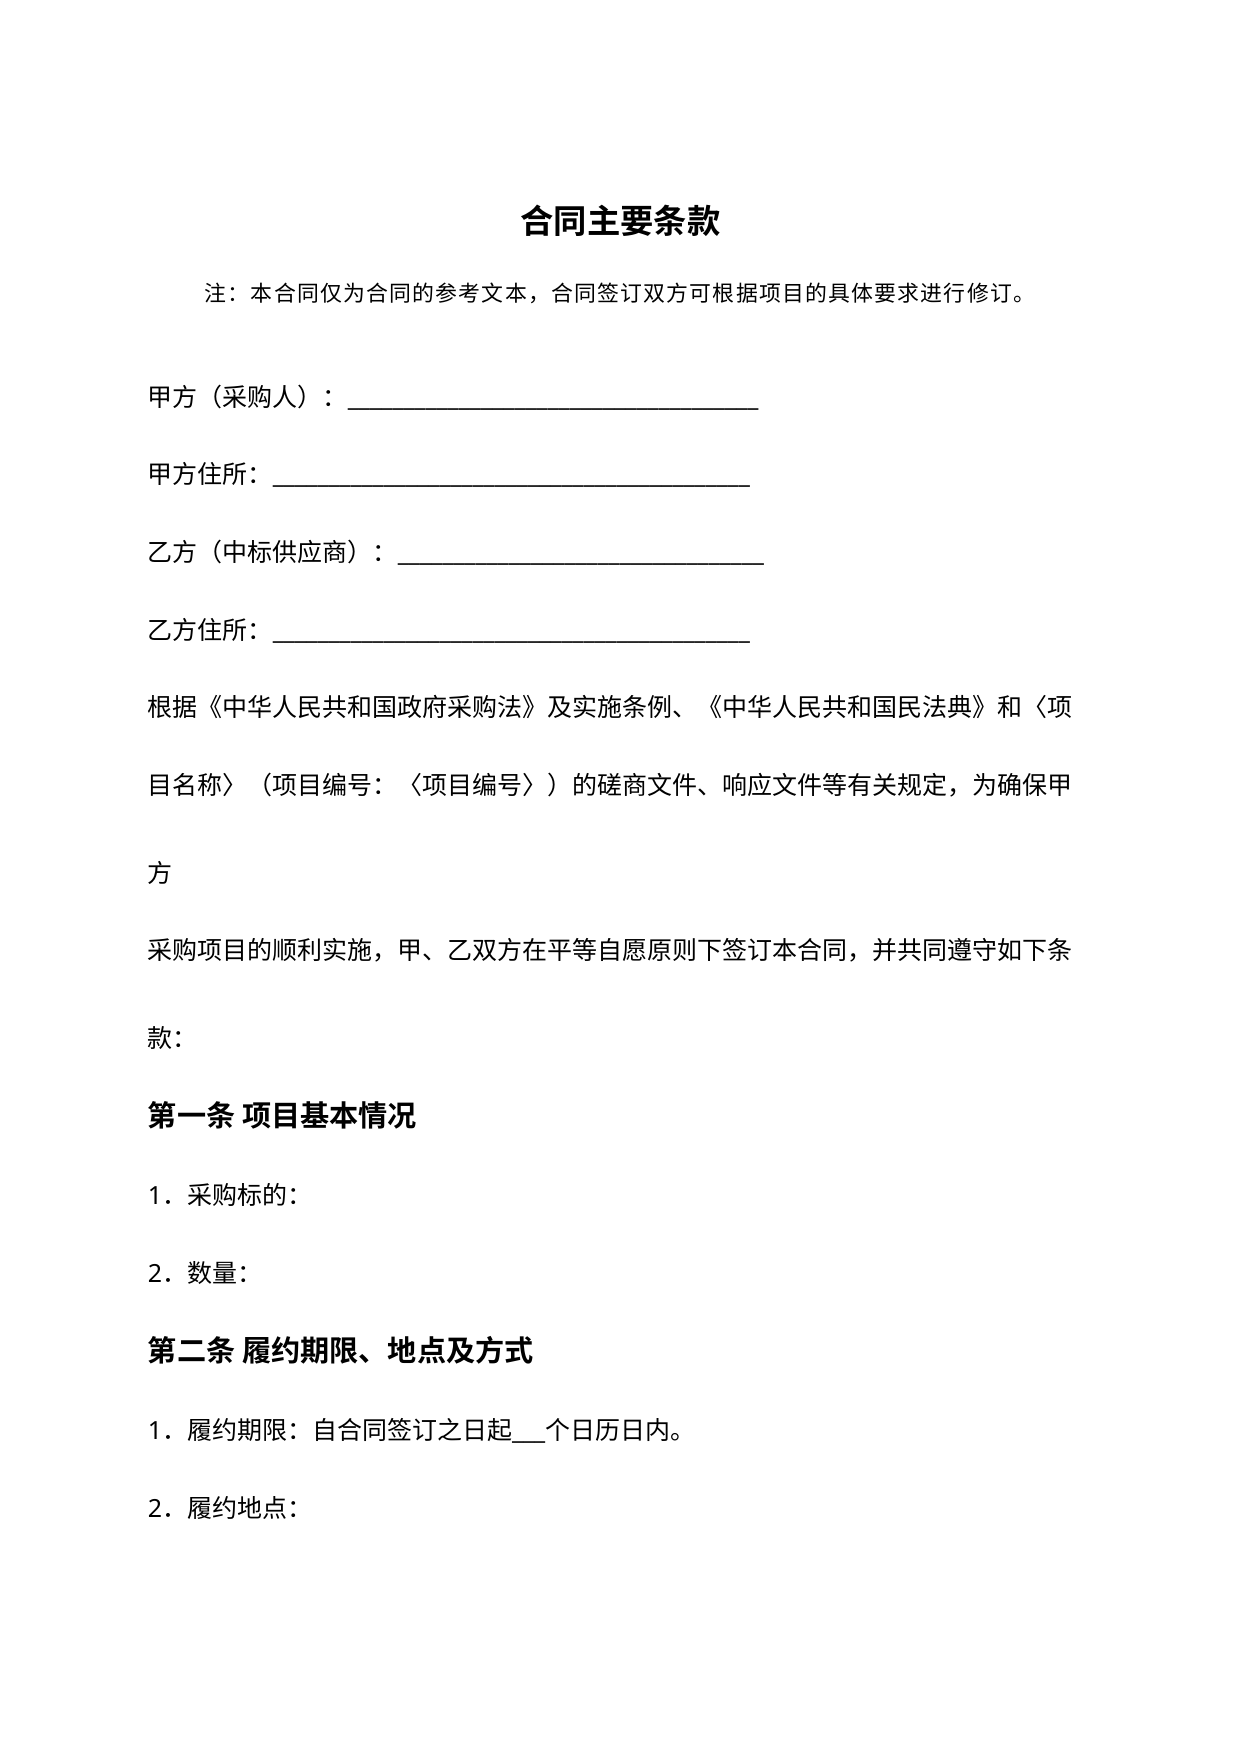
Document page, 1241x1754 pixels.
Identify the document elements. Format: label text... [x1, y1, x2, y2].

text 采购项目的顺利实施，甲、乙双方在平等自愿原则下签订本合同，并共同遵守如下条款： [148, 916, 1093, 1069]
text 1．采购标的： [148, 1161, 1093, 1226]
text 根据《中华人民共和国政府采购法》及实施条例、《中华人民共和国民法典》和〈项 [148, 673, 1093, 738]
text 目名称〉（项目编号：〈项目编号〉）的磋商文件、响应文件等有关规定，为确保甲方 [148, 751, 1093, 904]
text 甲方（采购人）：_____________________________________ [148, 363, 1093, 428]
text 1．履约期限：自合同签订之日起___个日历日内。 [148, 1396, 1093, 1461]
text 2．数量： [148, 1239, 1093, 1304]
text 第二条 履约期限、地点及方式 [148, 1317, 1093, 1382]
text 注：本合同仅为合同的参考文本，合同签订双方可根据项目的具体要求进行修订。 [148, 275, 1093, 308]
text 乙方住所：___________________________________________ [148, 596, 1093, 661]
text 2．履约地点： [148, 1474, 1093, 1539]
text 第一条 项目基本情况 [148, 1082, 1093, 1147]
text 乙方（中标供应商）：_________________________________ [148, 518, 1093, 583]
text 甲方住所：___________________________________________ [148, 441, 1093, 506]
title 合同主要条款 [148, 187, 1093, 252]
